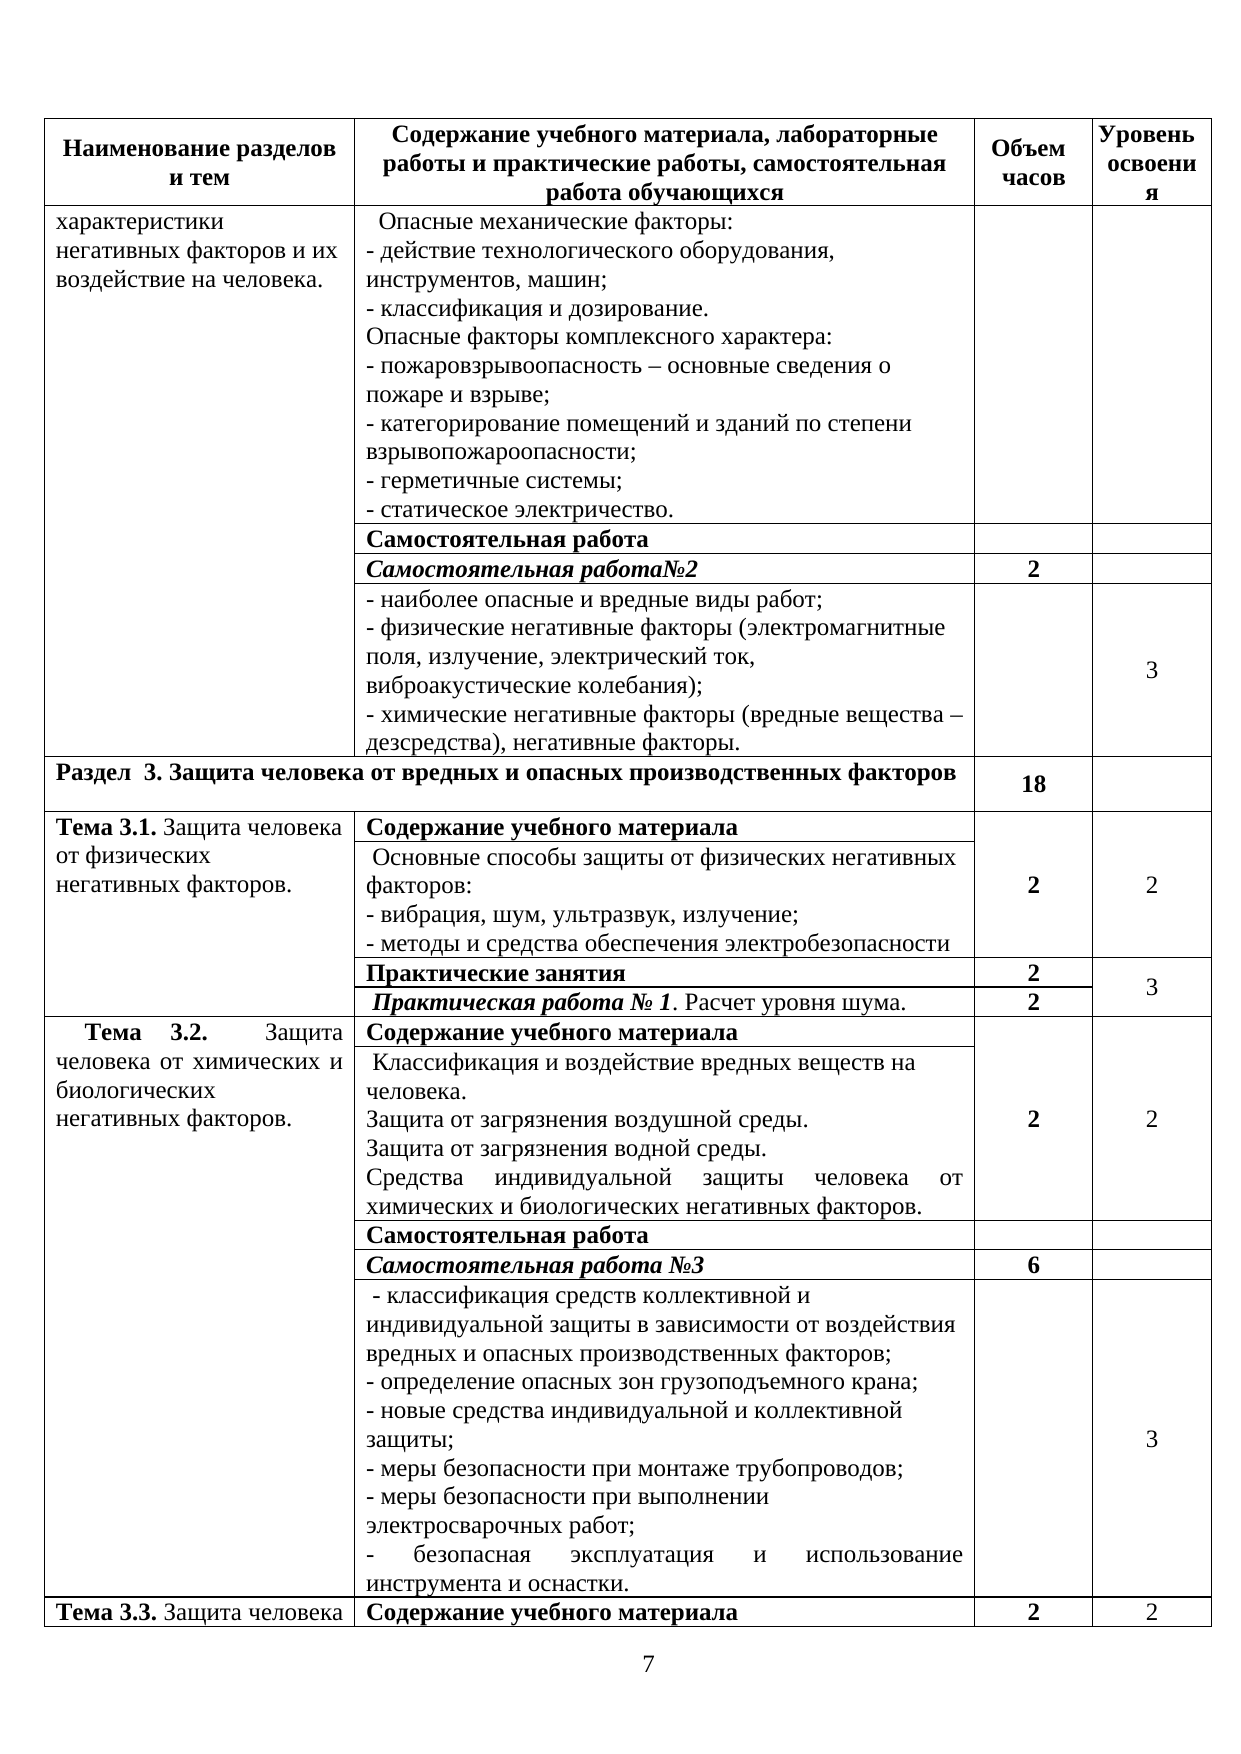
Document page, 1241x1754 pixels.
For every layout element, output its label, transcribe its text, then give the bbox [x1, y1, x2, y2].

table_cell Содержание учебного материала [355, 812, 974, 841]
table_cell Тема 3.2. Защита человека от химических и биологических негативных факторов. [45, 1017, 354, 1596]
table_cell 3 [1093, 1280, 1211, 1596]
table_cell Тема 3.3. Защита человека от опасности механического травмирования. [45, 1598, 354, 1626]
table_cell Самостоятельная работа [355, 1221, 974, 1249]
table_cell 6 [975, 1250, 1092, 1279]
table_cell 2 [975, 206, 1092, 523]
table_cell Раздел 3. Защита человека от вредных и опасных производственных факторов [45, 757, 974, 811]
table_cell Классификация и воздействие вредных веществ на человека. Защита от загрязнения воздушной среды. Защита от загрязнения водной среды. Средства индивидуальной защиты человека от химических и биологических негативных факторов. [355, 1047, 974, 1219]
table_cell 2 [975, 958, 1092, 986]
table_cell 2 [975, 812, 1092, 957]
table_header Объем часов [975, 119, 1092, 205]
table_cell - классификация средств коллективной и индивидуальной защиты в зависимости от воздействия вредных и опасных производственных факторов; - определение опасных зон грузоподъемного крана; - новые средства индивидуальной и коллективной защиты; - меры безопасности при монтаже трубопроводов; - меры безопасности при выполнении электросварочных работ; - безопасная эксплуатация и использование инструмента и оснастки. [355, 1280, 974, 1596]
table_cell 2 [975, 1598, 1092, 1626]
table_cell Тема 2.2. Источники и характеристики негативных факторов и их воздействие на человека. [45, 206, 354, 756]
table_cell [975, 524, 1092, 553]
table_cell [1093, 757, 1211, 811]
table_cell [1093, 524, 1211, 553]
table_cell 2 [1093, 812, 1211, 957]
table_cell 3 [1093, 958, 1211, 1016]
table_cell Тема 3.1. Защита человека от физических негативных факторов. [45, 812, 354, 1016]
table_cell Опасные механические факторы: - действие технологического оборудования, инструментов, машин; - классификация и дозирование. Опасные факторы комплексного характера: - пожаровзрывоопасность – основные сведения о пожаре и взрыве; - категорирование помещений и зданий по степени взрывопожароопасности; - герметичные системы; - статическое электричество. [355, 206, 974, 523]
table_cell [975, 1280, 1092, 1596]
table_cell Основные способы защиты от физических негативных факторов: - вибрация, шум, ультразвук, излучение; - методы и средства обеспечения электробезопасности [355, 842, 974, 957]
table_cell 2 [975, 1017, 1092, 1219]
table_cell [1093, 554, 1211, 583]
table_header Наименование разделов и тем [45, 119, 354, 205]
table_cell Практическая работа № 1. Расчет уровня шума. [355, 988, 974, 1016]
table_cell Самостоятельная работа№2 [355, 554, 974, 583]
table_cell [1093, 1221, 1211, 1249]
table_cell 18 [975, 757, 1092, 811]
table_cell Самостоятельная работа №3 [355, 1250, 974, 1279]
table_cell 2 [1093, 1017, 1211, 1219]
table_cell 2 [975, 988, 1092, 1016]
table_cell 2 [975, 554, 1092, 583]
table_cell 2 [1093, 1598, 1211, 1626]
table_cell - наиболее опасные и вредные виды работ; - физические негативные факторы (электромагнитные поля, излучение, электрический ток, виброакустические колебания); - химические негативные факторы (вредные вещества – дезсредства), негативные факторы. [355, 584, 974, 756]
table_cell 3 [1093, 584, 1211, 756]
table_header Уровень освоения [1093, 119, 1211, 205]
table_cell [975, 1221, 1092, 1249]
table_cell [1093, 1250, 1211, 1279]
table_header Содержание учебного материала, лабораторные работы и практические работы, самостоятельная работа обучающихся [355, 119, 974, 205]
table_cell 2 [1093, 206, 1211, 523]
table_cell Содержание учебного материала [355, 1598, 974, 1626]
table_cell [975, 584, 1092, 756]
table_cell Содержание учебного материала [355, 1017, 974, 1046]
table_cell Самостоятельная работа [355, 524, 974, 553]
table_cell Практические занятия [355, 958, 974, 986]
